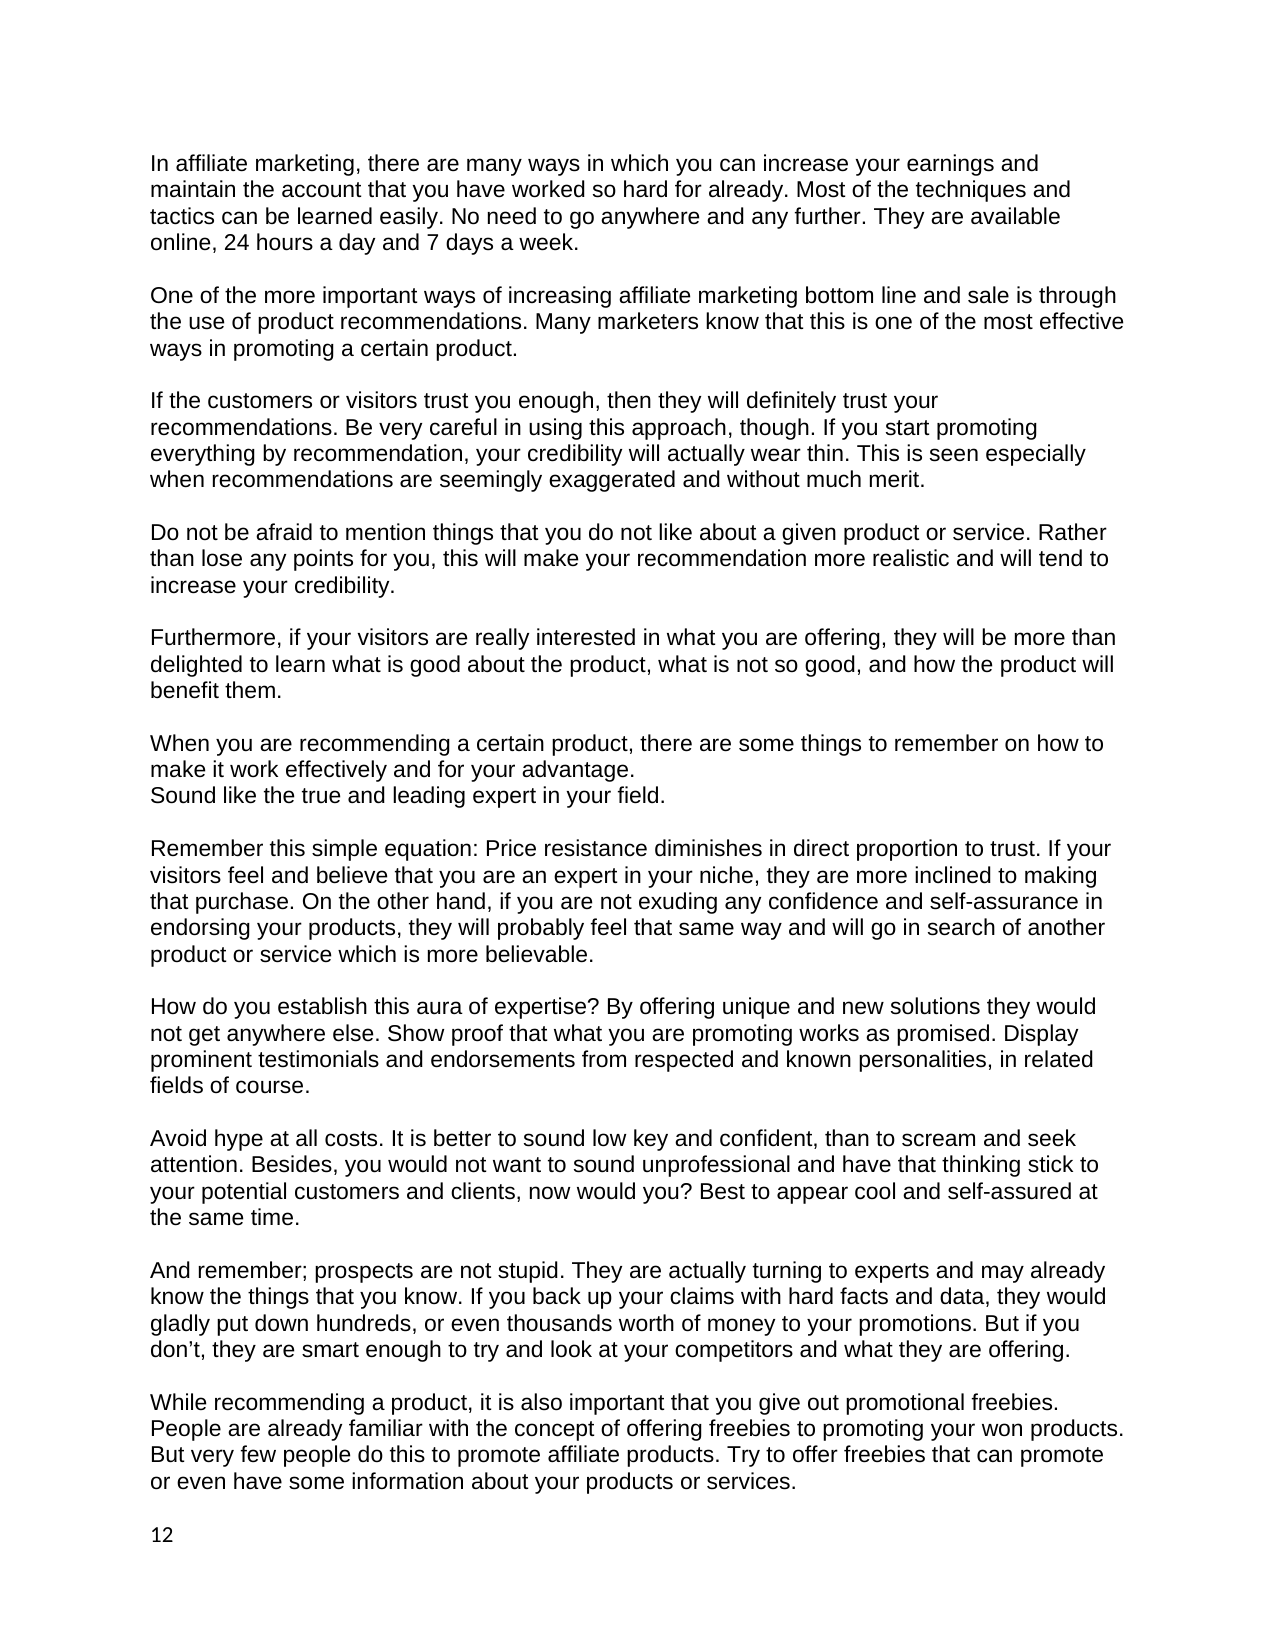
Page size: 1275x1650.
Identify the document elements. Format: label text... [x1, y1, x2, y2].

text Remember this simple equation: Price resistance diminishes in direct proportion to trust. If your visitors feel and believe that you are an expert in your niche, they are more inclined to making that purchase. On the other hand, if you are not exuding any confidence and self-assurance in endorsing your products, they will probably feel that same way and will go in search of another product or service which is more believable. [150, 835, 1125, 967]
text When you are recommending a certain product, there are some things to remember on how to make it work effectively and for your advantage. [150, 730, 1125, 782]
text Avoid hype at all costs. It is better to sound low key and confident, than to scream and seek attention. Besides, you would not want to sound unprofessional and have that thinking stick to your potential customers and clients, now would you? Best to appear cool and self-assured at the same time. [150, 1125, 1125, 1231]
text How do you establish this aura of expertise? By offering unique and new solutions they would not get anywhere else. Show proof that what you are promoting works as promised. Display prominent testimonials and endorsements from respected and known personalities, in related fields of course. [150, 993, 1125, 1099]
text Sound like the true and leading expert in your field. [150, 782, 1125, 809]
text One of the more important ways of increasing affiliate marketing bottom line and sale is through the use of product recommendations. Many marketers know that this is one of the most effective ways in promoting a certain product. [150, 282, 1125, 361]
text In affiliate marketing, there are many ways in which you can increase your earnings and maintain the account that you have worked so hard for already. Most of the techniques and tactics can be learned easily. No need to go anywhere and any further. They are available online, 24 hours a day and 7 days a week. [150, 150, 1125, 255]
text While recommending a product, it is also important that you give out promotional freebies. People are already familiar with the concept of offering freebies to promoting your won products. But very few people do this to promote affiliate products. Try to offer freebies that can promote or even have some information about your products or services. [150, 1389, 1125, 1494]
text Do not be afraid to mention things that you do not like about a given product or service. Rather than lose any points for you, this will make your recommendation more realistic and will tend to increase your credibility. [150, 519, 1125, 598]
text Furthermore, if your visitors are really interested in what you are offering, they will be more than delighted to learn what is good about the product, what is not so good, and how the product will benefit them. [150, 624, 1125, 703]
text If the customers or visitors trust you enough, then they will definitely trust your recommendations. Be very careful in using this approach, though. If you start promoting everything by recommendation, your credibility will actually wear thin. This is seen especially when recommendations are seemingly exaggerated and without much merit. [150, 387, 1125, 493]
text And remember; prospects are not stupid. They are actually turning to experts and may already know the things that you know. If you back up your claims with hard facts and data, they would gladly put down hundreds, or even thousands worth of money to your promotions. But if you don’t, they are smart enough to try and look at your competitors and what they are offering. [150, 1257, 1125, 1362]
